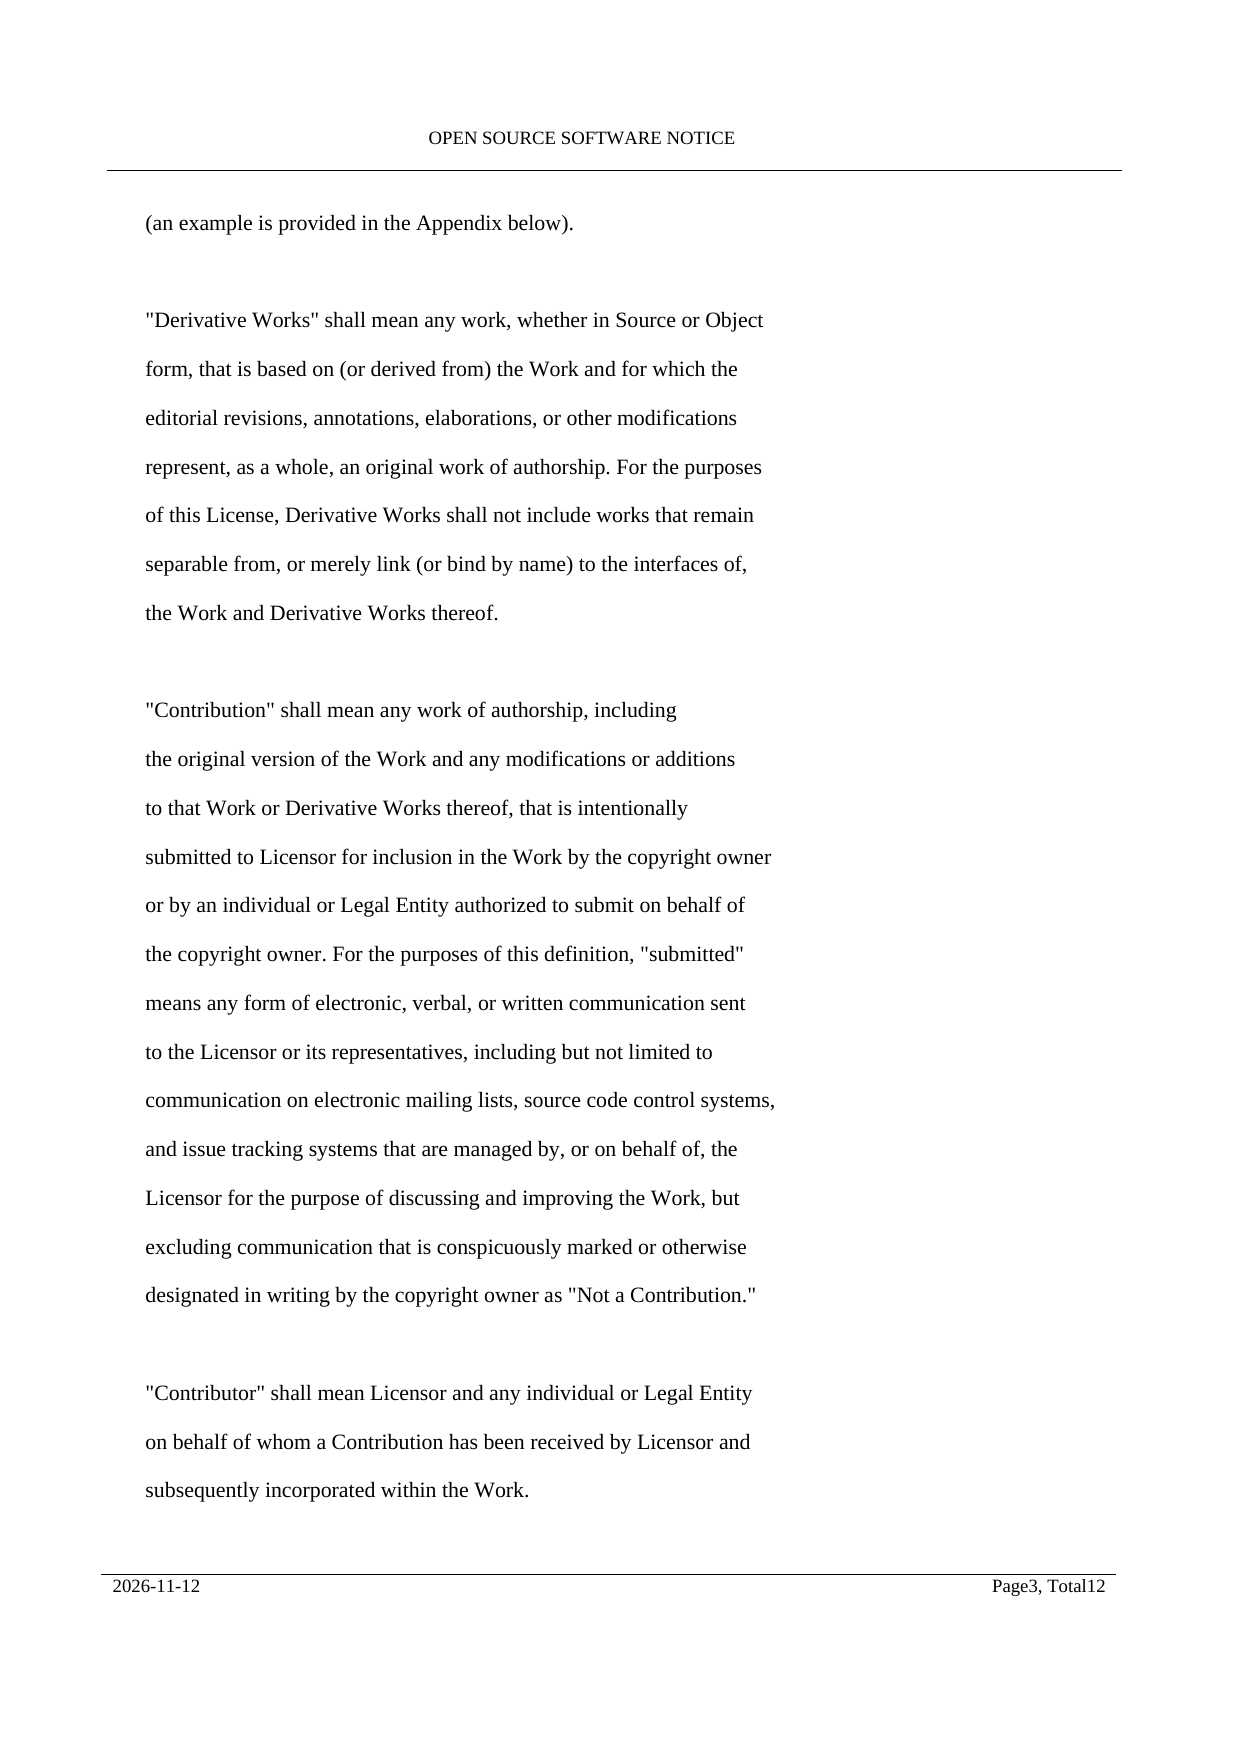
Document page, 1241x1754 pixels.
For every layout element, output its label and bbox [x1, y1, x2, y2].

text [112, 206, 1128, 1506]
